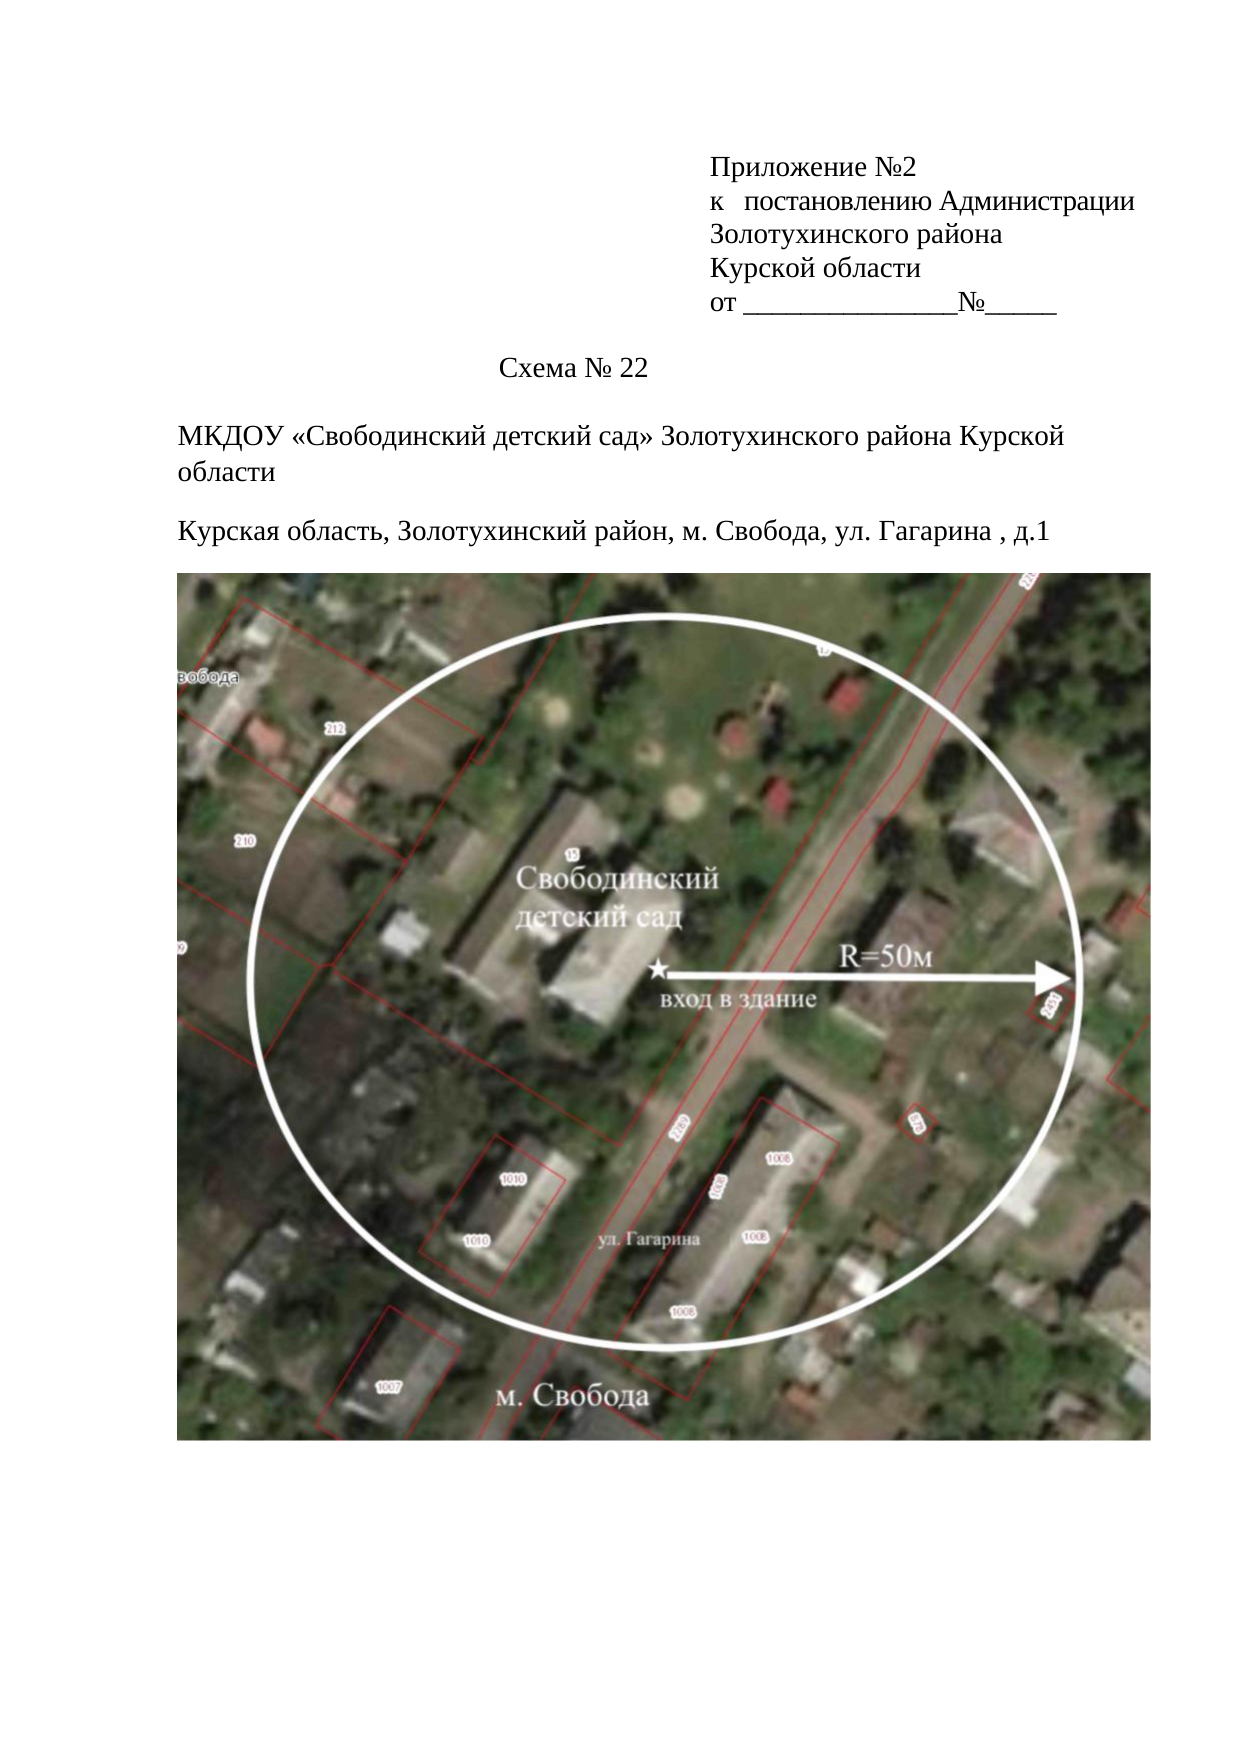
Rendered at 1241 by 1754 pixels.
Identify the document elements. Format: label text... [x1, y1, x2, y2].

text Схема № 22 [177, 349, 1091, 385]
text от _______________№_____ [709, 284, 1151, 318]
text Золотухинского района [709, 217, 1151, 251]
text Курской области [709, 251, 1151, 284]
picture [177, 573, 1151, 1441]
text МКДОУ «Свободинский детский сад» Золотухинского района Курской области [177, 416, 1091, 488]
text Курская область, Золотухинский район, м. Свобода, ул. Гагарина , д.1 [177, 513, 1151, 547]
text к постановлению Администрации [709, 183, 1151, 217]
text Приложение №2 [709, 150, 1151, 183]
